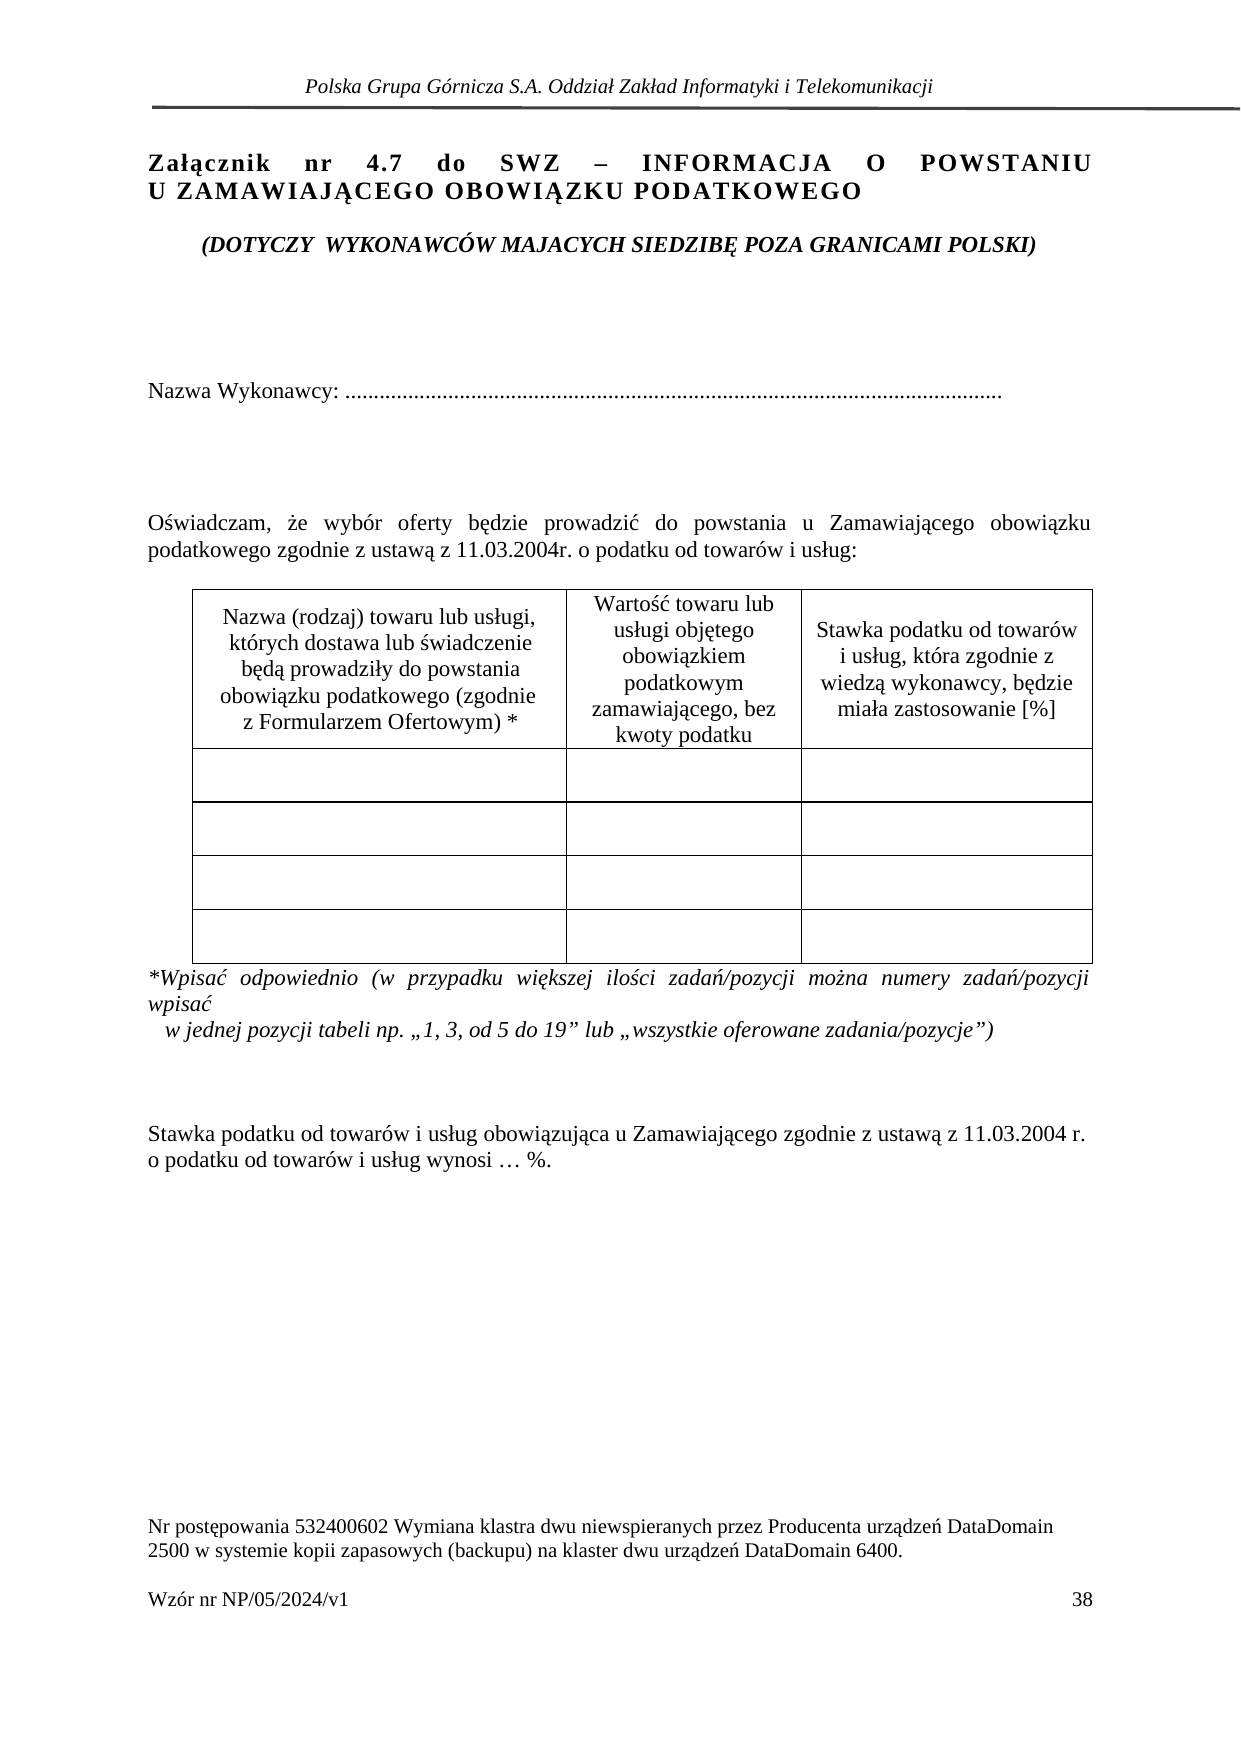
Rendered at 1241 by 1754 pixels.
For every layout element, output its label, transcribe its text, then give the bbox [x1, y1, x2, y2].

table_cell [567, 749, 801, 801]
text (DOTYCZY WYKONAWCÓW MAJACYCH SIEDZIBĘ POZA GRANICAMI POLSKI) [133, 231, 1093, 258]
table_header Nazwa (rodzaj) towaru lub usługi, których dostawa lub świadczenie będą prowadziły do powstania obowiązku podatkowego (zgodnie z Formularzem Ofertowym) * [193, 590, 566, 748]
table_cell [193, 910, 566, 963]
table_cell [193, 856, 566, 909]
text *Wpisać odpowiednio (w przypadku większej ilości zadań/pozycji można numery zadań/pozycji wpisać w jednej pozycji tabeli np. „1, 3, od 5 do 19” lub „wszystkie oferowane zadania/pozycje”) [148, 964, 1093, 1043]
table_cell [567, 910, 801, 963]
table_cell [567, 856, 801, 909]
table_cell [567, 803, 801, 855]
table_cell [193, 803, 566, 855]
table_cell [802, 749, 1092, 801]
text Nazwa Wykonawcy: ................................................................................................................... [148, 378, 1093, 404]
table_header Wartość towaru lub usługi objętego obowiązkiem podatkowym zamawiającego, bez kwoty podatku [567, 590, 801, 748]
table_header Stawka podatku od towarów i usług, która zgodnie z wiedzą wykonawcy, będzie miała zastosowanie [%] [802, 590, 1092, 748]
text Załącznik nr 4.7 do SWZ – INFORMACJA O POWSTANIU U ZAMAWIAJĄCEGO OBOWIĄZKU PODATKOWEGO [148, 148, 1093, 205]
table_cell [193, 749, 566, 801]
table_cell [802, 856, 1092, 909]
text Oświadczam, że wybór oferty będzie prowadzić do powstania u Zamawiającego obowiązku podatkowego zgodnie z ustawą z 11.03.2004r. o podatku od towarów i usług: [148, 509, 1093, 562]
table_cell [802, 910, 1092, 963]
table_cell [802, 803, 1092, 855]
text Stawka podatku od towarów i usług obowiązująca u Zamawiającego zgodnie z ustawą z 11.03.2004 r. o podatku od towarów i usług wynosi … %. [148, 1119, 1093, 1172]
